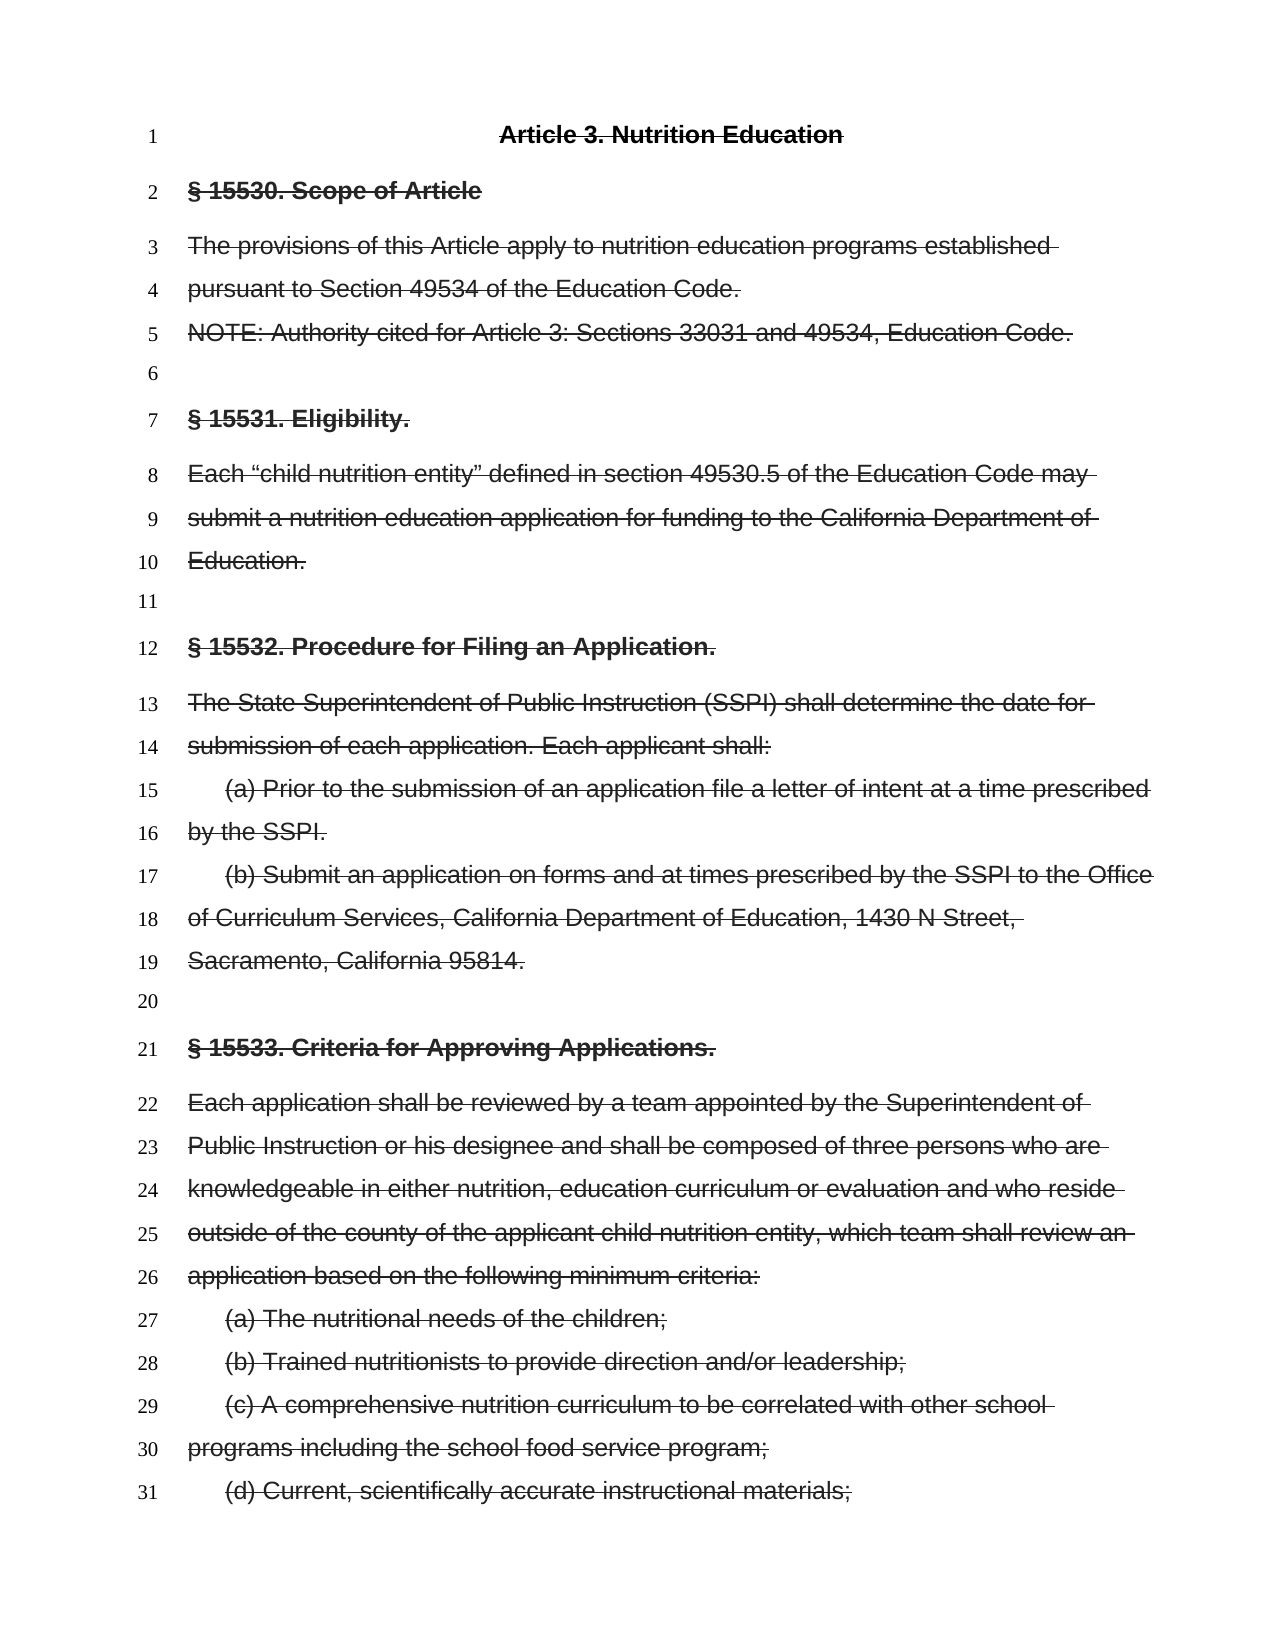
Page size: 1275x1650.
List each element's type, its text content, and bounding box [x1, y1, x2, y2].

subtitle § 15530. Scope of Article [187, 176, 1155, 204]
text Each application shall be reviewed by a team appointed by the Superintendent of Public Instruction or his designee and shall be composed of three persons who are knowledgeable in either nutrition, education curriculum or evaluation and who reside outside of the county of the applicant child nutrition entity, which team shall review an application based on the following minimum criteria: [187, 1088, 1155, 1289]
text (d) Current, scientifically accurate instructional materials; [187, 1476, 1155, 1505]
text (a) The nutritional needs of the children; [187, 1304, 1155, 1332]
text (b) Submit an application on forms and at times prescribed by the SSPI to the Office of Curriculum Services, California Department of Education, 1430 N Street, Sacramento, California 95814. [187, 860, 1155, 975]
text The State Superintendent of Public Instruction (SSPI) shall determine the date for submission of each application. Each applicant shall: [187, 687, 1155, 759]
subtitle § 15533. Criteria for Approving Applications. [187, 1032, 1155, 1061]
subtitle § 15531. Eligibility. [187, 404, 1155, 432]
text (c) A comprehensive nutrition curriculum to be correlated with other school programs including the school food service program; [187, 1390, 1155, 1462]
subtitle Article 3. Nutrition Education [187, 120, 1155, 149]
text (a) Prior to the submission of an application file a letter of intent at a time prescribed by the SSPI. [187, 774, 1155, 846]
text The provisions of this Article apply to nutrition education programs established pursuant to Section 49534 of the Education Code. [187, 231, 1155, 303]
text (b) Trained nutritionists to provide direction and/or leadership; [187, 1347, 1155, 1376]
text NOTE: Authority cited for Article 3: Sections 33031 and 49534, Education Code. [187, 317, 1155, 346]
subtitle § 15532. Procedure for Filing an Application. [187, 632, 1155, 661]
text Each “child nutrition entity” defined in section 49530.5 of the Education Code may submit a nutrition education application for funding to the California Department of Education. [187, 459, 1155, 574]
